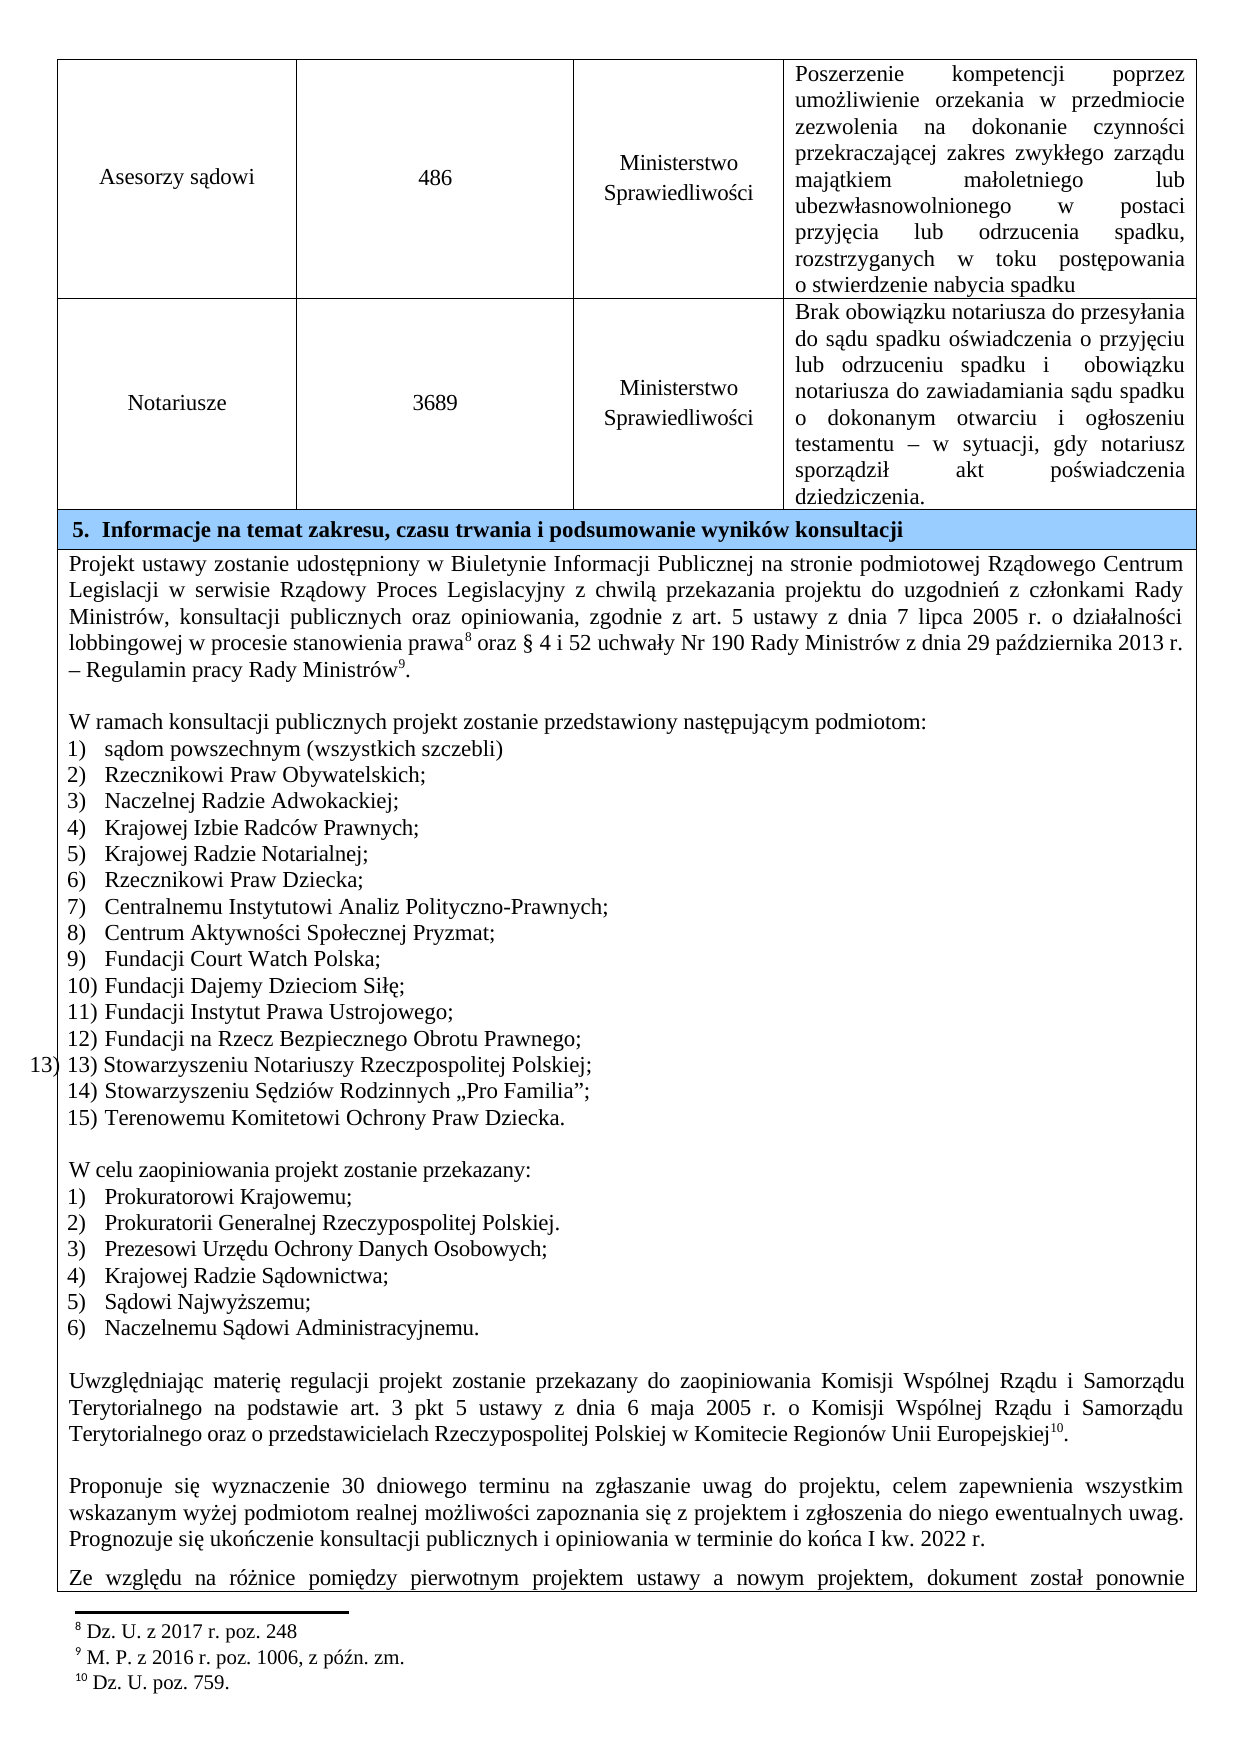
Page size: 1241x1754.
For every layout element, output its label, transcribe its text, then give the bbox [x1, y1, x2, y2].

table_cell 486 [297, 60, 573, 297]
table_cell Asesorzy sądowi [58, 60, 296, 297]
table_cell Ministerstwo Sprawiedliwości [574, 60, 783, 297]
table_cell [58, 550, 1196, 1591]
table_cell 3689 [297, 299, 573, 509]
table_cell Notariusze [58, 299, 296, 509]
table_cell Ministerstwo Sprawiedliwości [574, 299, 783, 509]
table_cell Informacje na temat zakresu, czasu trwania i podsumowanie wyników konsultacji [58, 510, 1196, 549]
table_cell Brak obowiązku notariusza do przesyłania do sądu spadku oświadczenia o przyjęciu lub odrzuceniu spadku i obowiązku notariusza do zawiadamiania sądu spadku o dokonanym otwarciu i ogłoszeniu testamentu – w sytuacji, gdy notariusz sporządził akt poświadczenia dziedziczenia. [784, 299, 1196, 509]
table_cell Poszerzenie kompetencji poprzez umożliwienie orzekania w przedmiocie zezwolenia na dokonanie czynności przekraczającej zakres zwykłego zarządu majątkiem małoletniego lub ubezwłasnowolnionego w postaci przyjęcia lub odrzucenia spadku, rozstrzyganych w toku postępowania o stwierdzenie nabycia spadku [784, 60, 1196, 297]
